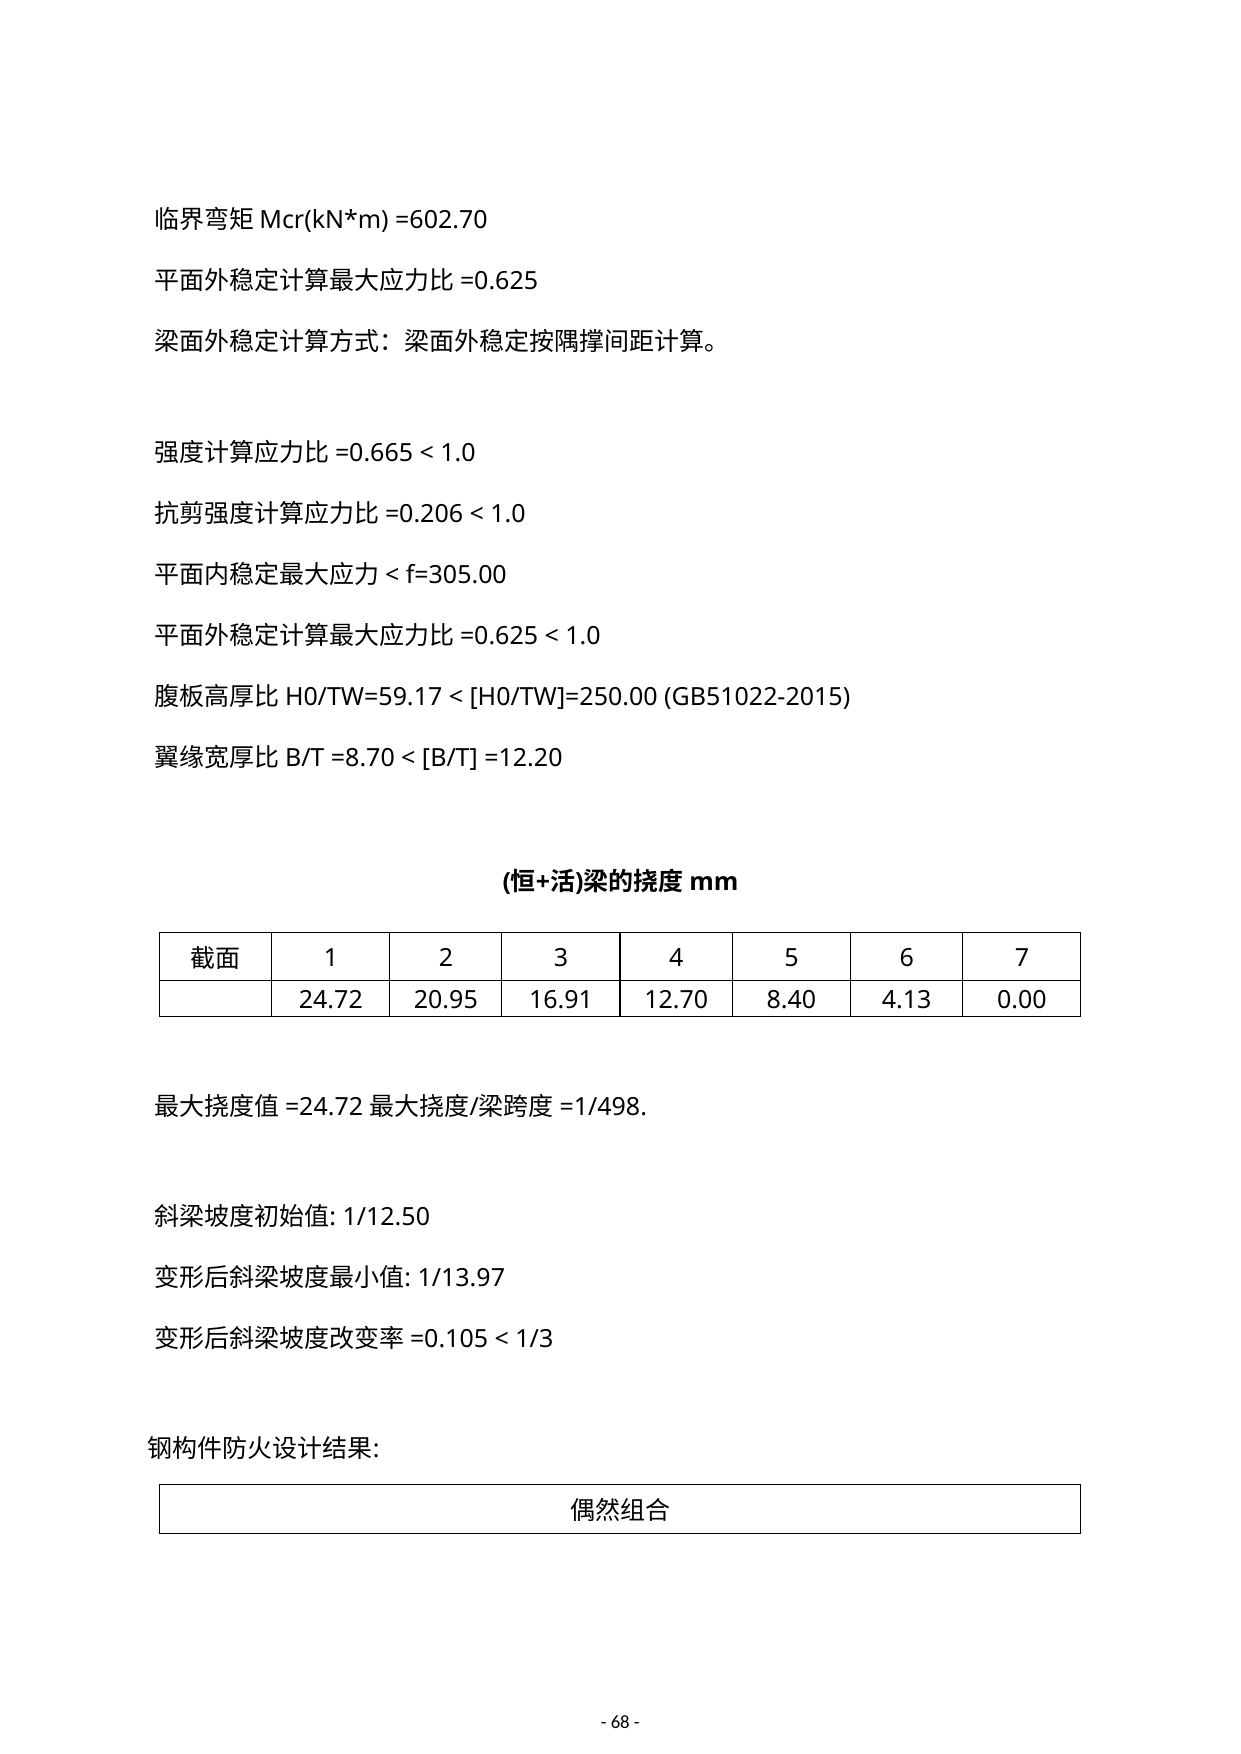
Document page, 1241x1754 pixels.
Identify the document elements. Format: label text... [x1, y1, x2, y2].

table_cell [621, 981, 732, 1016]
text 腹板高厚比 H0/TW=59.17 < [H0/TW]=250.00 (GB51022-2015) [148, 671, 1093, 718]
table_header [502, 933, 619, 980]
text (恒+活)梁的挠度 mm [148, 856, 1093, 903]
text 钢构件防火设计结果: [148, 1423, 1093, 1470]
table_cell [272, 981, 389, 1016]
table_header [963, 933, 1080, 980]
text 平面内稳定最大应力 < f=305.00 [148, 549, 1093, 596]
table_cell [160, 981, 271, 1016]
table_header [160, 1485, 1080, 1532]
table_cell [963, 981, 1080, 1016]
text 强度计算应力比 =0.665 < 1.0 [148, 427, 1093, 474]
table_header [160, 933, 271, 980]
text 变形后斜梁坡度最小值: 1/13.97 [148, 1252, 1093, 1299]
text 平面外稳定计算最大应力比 =0.625 [148, 255, 1093, 302]
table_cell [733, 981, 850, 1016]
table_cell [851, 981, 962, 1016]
text 斜梁坡度初始值: 1/12.50 [148, 1191, 1093, 1238]
text 最大挠度值 =24.72 最大挠度/梁跨度 =1/498. [148, 1081, 1093, 1128]
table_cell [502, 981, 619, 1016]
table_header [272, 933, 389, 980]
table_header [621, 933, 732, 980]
text 翼缘宽厚比 B/T =8.70 < [B/T] =12.20 [148, 732, 1093, 779]
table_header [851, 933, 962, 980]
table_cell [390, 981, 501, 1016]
text 临界弯矩Mcr(kN*m) =602.70 [148, 194, 1093, 241]
text 梁面外稳定计算方式：梁面外稳定按隅撑间距计算。 [148, 316, 1093, 363]
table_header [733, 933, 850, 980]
text 变形后斜梁坡度改变率 =0.105 < 1/3 [148, 1313, 1093, 1360]
text 抗剪强度计算应力比 =0.206 < 1.0 [148, 488, 1093, 535]
text 平面外稳定计算最大应力比 =0.625 < 1.0 [148, 610, 1093, 657]
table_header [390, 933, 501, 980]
